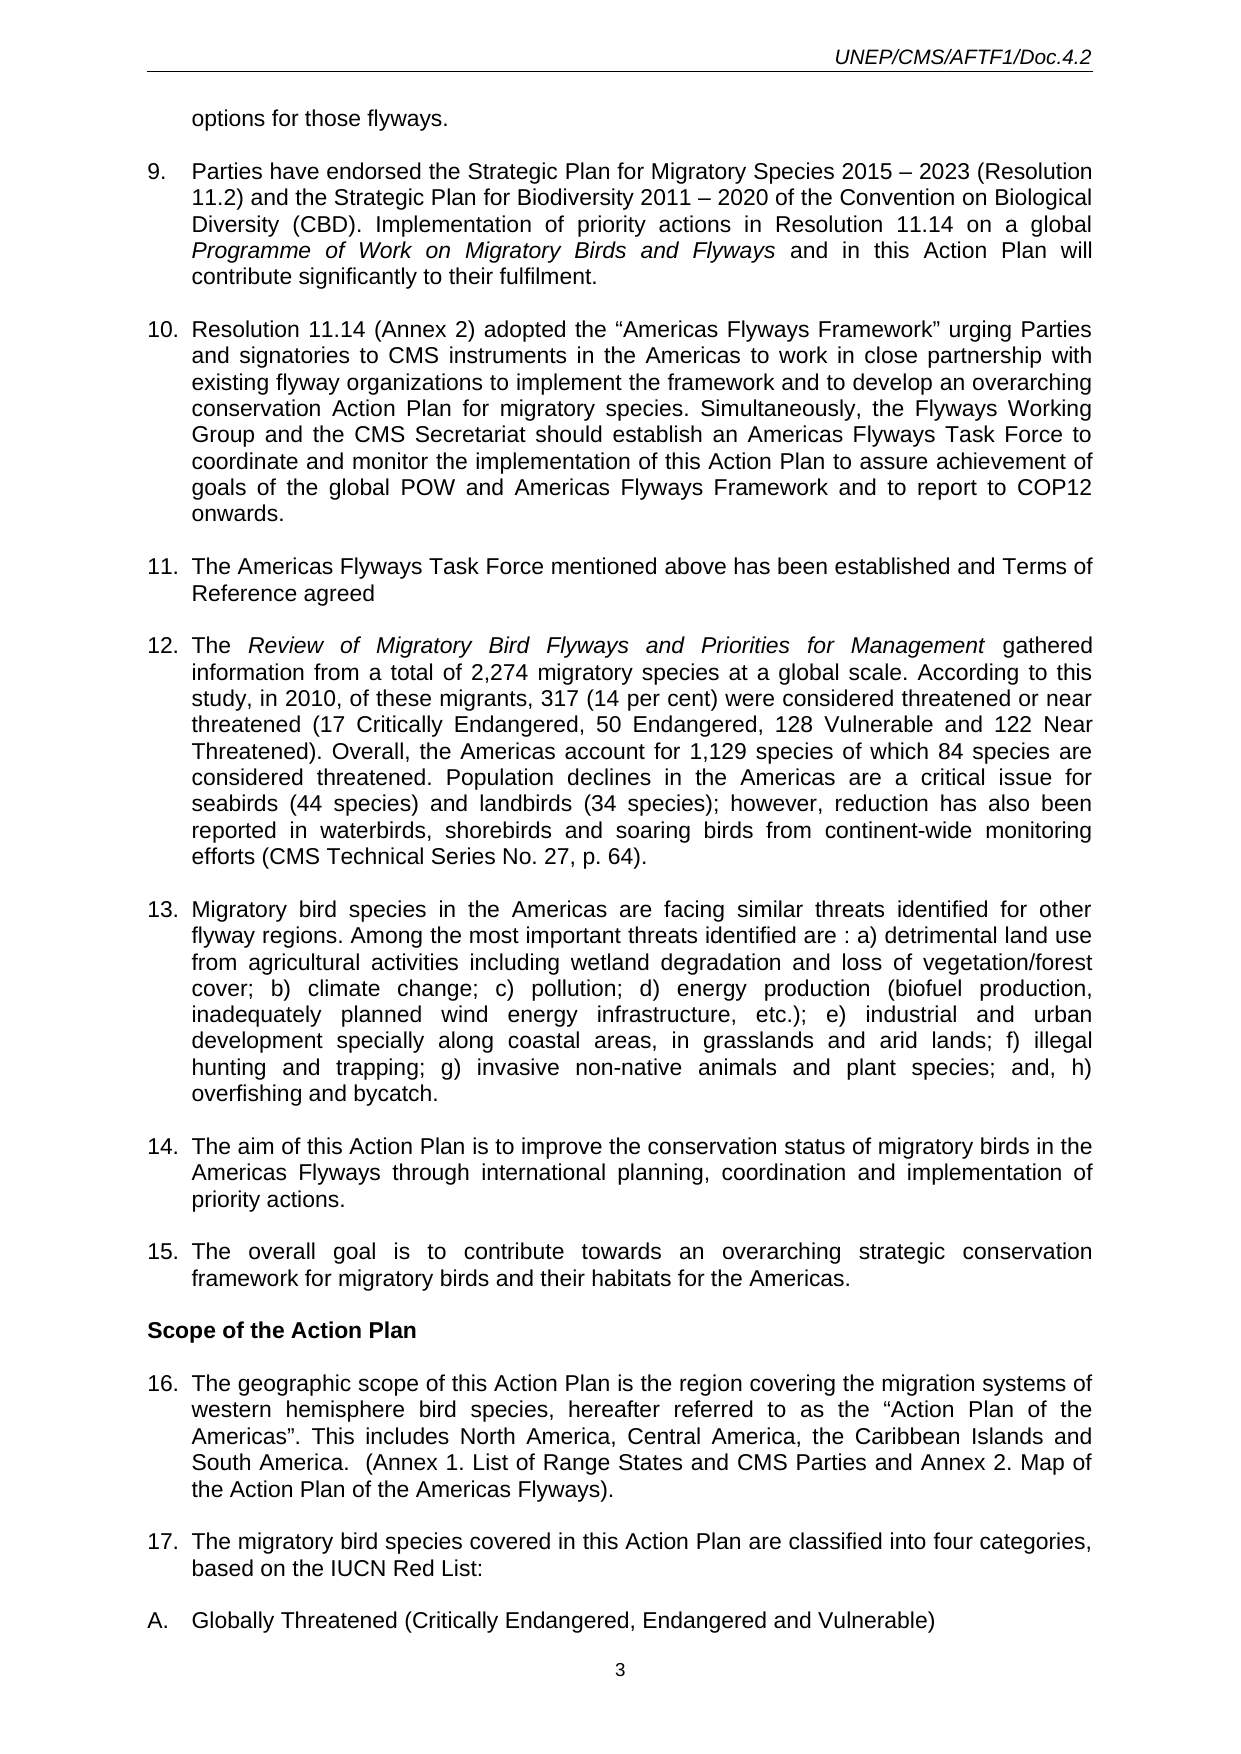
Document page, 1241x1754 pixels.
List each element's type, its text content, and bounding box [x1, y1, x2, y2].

list Resolution 11.14 (Annex 2) adopted the “Americas Flyways Framework” urging Parties and signatories to CMS instruments in the Americas to work in close partnership with existing flyway organizations to implement the framework and to develop an overarching conservation Action Plan for migratory species. Simultaneously, the Flyways Working Group and the CMS Secretariat should establish an Americas Flyways Task Force to coordinate and monitor the implementation of this Action Plan to assure achievement of goals of the global POW and Americas Flyways Framework and to report to COP12 onwards. [147, 316, 1093, 527]
list The geographic scope of this Action Plan is the region covering the migration systems of western hemisphere bird species, hereafter referred to as the “Action Plan of the Americas”. This includes North America, Central America, the Caribbean Islands and South America. (Annex 1. List of Range States and CMS Parties and Annex 2. Map of the Action Plan of the Americas Flyways). [147, 1370, 1093, 1502]
list The migratory bird species covered in this Action Plan are classified into four categories, based on the IUCN Red List: [147, 1528, 1093, 1581]
text Scope of the Action Plan [147, 1317, 1093, 1344]
list The Review of Migratory Bird Flyways and Priorities for Management gathered information from a total of 2,274 migratory species at a global scale. According to this study, in 2010, of these migrants, 317 (14 per cent) were considered threatened or near threatened (17 Critically Endangered, 50 Endangered, 128 Vulnerable and 122 Near Threatened). Overall, the Americas account for 1,129 species of which 84 species are considered threatened. Population declines in the Americas are a critical issue for seabirds (44 species) and landbirds (34 species); however, reduction has also been reported in waterbirds, shorebirds and soaring birds from continent-wide monitoring efforts (CMS Technical Series No. 27, p. 64). [147, 632, 1093, 869]
list Parties have endorsed the Strategic Plan for Migratory Species 2015 – 2023 (Resolution 11.2) and the Strategic Plan for Biodiversity 2011 – 2020 of the Convention on Biological Diversity (CBD). Implementation of priority actions in Resolution 11.14 on a global Programme of Work on Migratory Birds and Flyways and in this Action Plan will contribute significantly to their fulfilment. [147, 158, 1093, 289]
list The overall goal is to contribute towards an overarching strategic conservation framework for migratory birds and their habitats for the Americas. [147, 1238, 1093, 1291]
list Migratory bird species in the Americas are facing similar threats identified for other flyway regions. Among the most important threats identified are : a) detrimental land use from agricultural activities including wetland degradation and loss of vegetation/forest cover; b) climate change; c) pollution; d) energy production (biofuel production, inadequately planned wind energy infrastructure, etc.); e) industrial and urban development specially along coastal areas, in grasslands and arid lands; f) illegal hunting and trapping; g) invasive non-native animals and plant species; and, h) overfishing and bycatch. [147, 896, 1093, 1107]
list The aim of this Action Plan is to improve the conservation status of migratory birds in the Americas Flyways through international planning, coordination and implementation of priority actions. [147, 1133, 1093, 1212]
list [147, 105, 1093, 131]
list Globally Threatened (Critically Endangered, Endangered and Vulnerable) [147, 1607, 1093, 1634]
list The Americas Flyways Task Force mentioned above has been established and Terms of Reference agreed [147, 553, 1093, 606]
